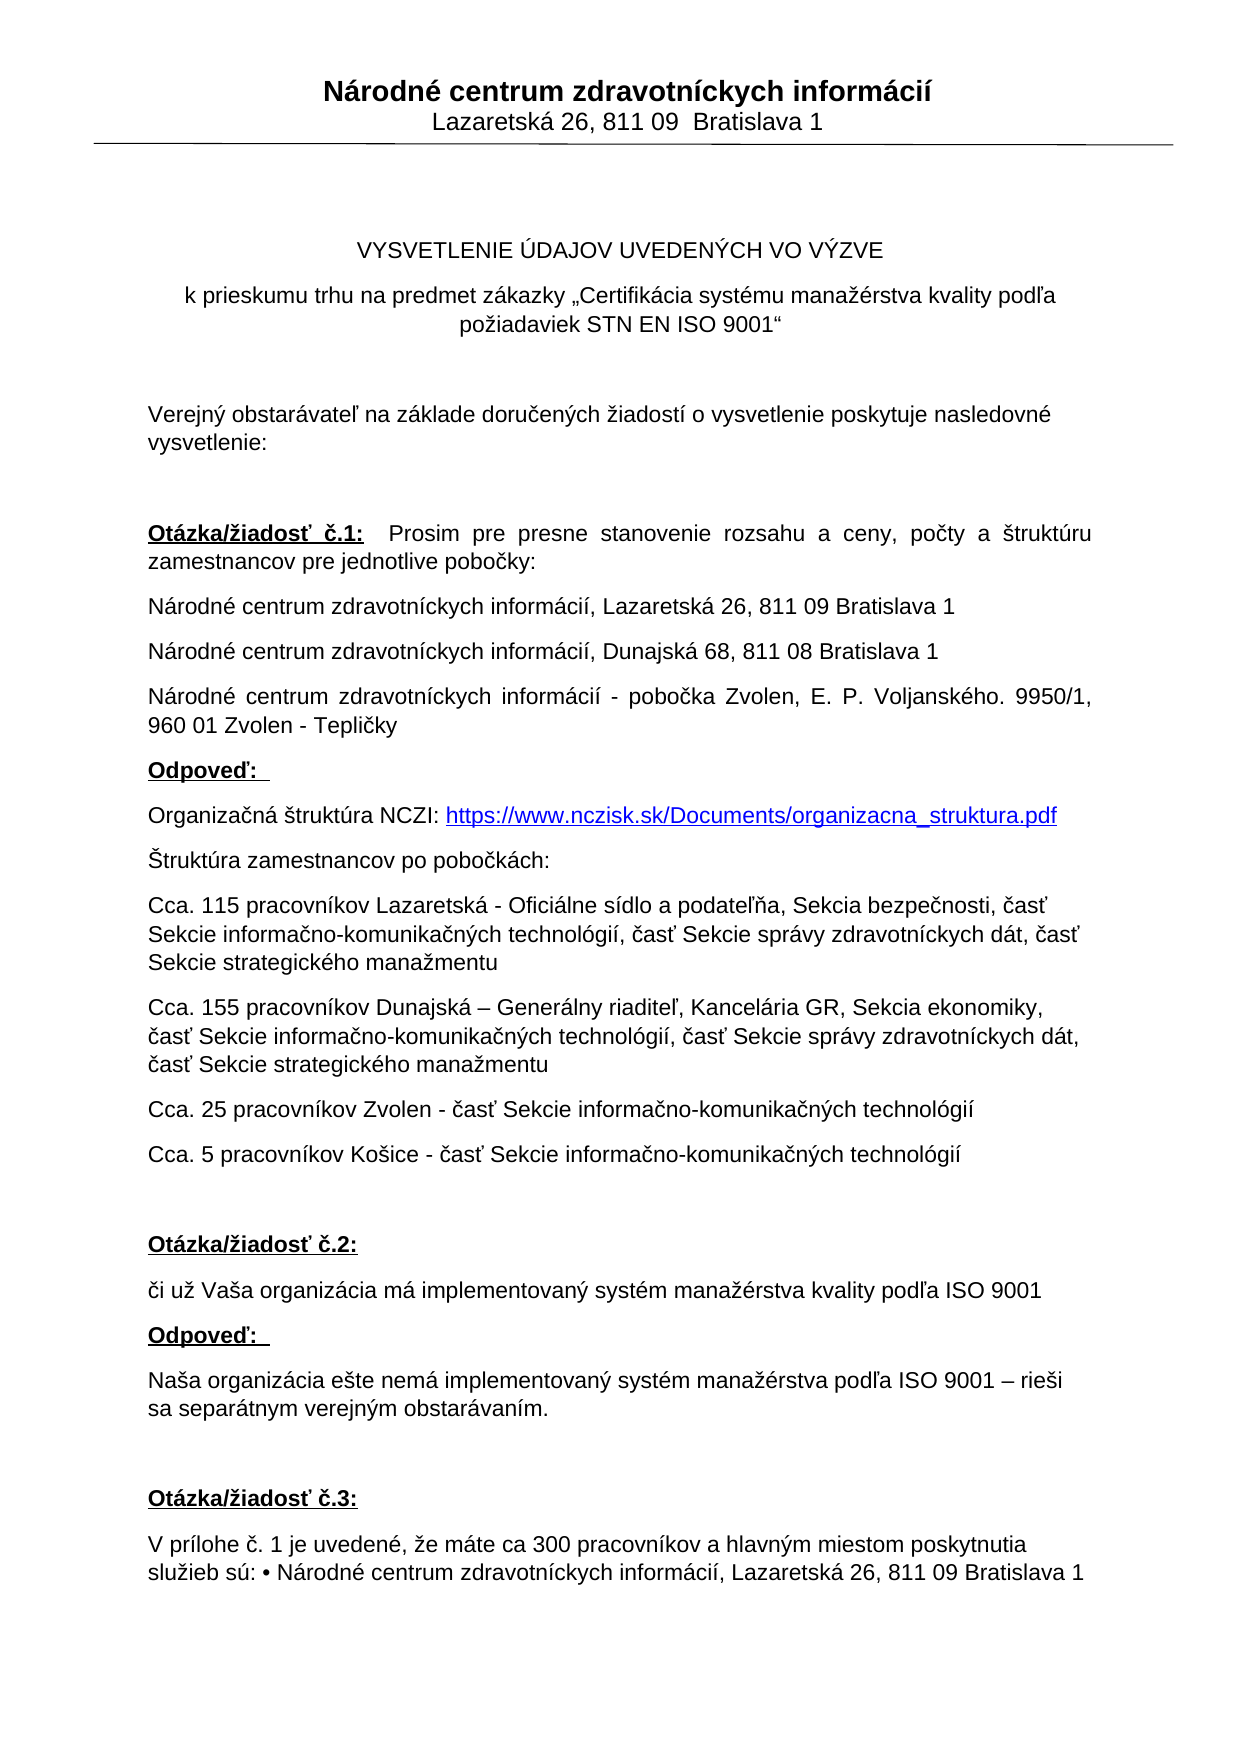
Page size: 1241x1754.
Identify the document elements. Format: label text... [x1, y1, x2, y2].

text Otázka/žiadosť č.1: Prosim pre presne stanovenie rozsahu a ceny, počty a štruktúru zamestnancov pre jednotlive pobočky: [148, 519, 1093, 574]
text Odpoveď: [148, 1322, 1093, 1348]
text či už Vaša organizácia má implementovaný systém manažérstva kvality podľa ISO 9001 [148, 1277, 1093, 1303]
text Národné centrum zdravotníckych informácií, Dunajská 68, 811 08 Bratislava 1 [148, 638, 1093, 664]
text Cca. 25 pracovníkov Zvolen - časť Sekcie informačno-komunikačných technológií [148, 1096, 1093, 1122]
text Štruktúra zamestnancov po pobočkách: [148, 847, 1093, 873]
text Otázka/žiadosť č.2: [148, 1231, 1093, 1258]
text k prieskumu trhu na predmet zákazky „Certifikácia systému manažérstva kvality podľa požiadaviek STN EN ISO 9001“ [148, 282, 1093, 337]
text Cca. 115 pracovníkov Lazaretská - Oficiálne sídlo a podateľňa, Sekcia bezpečnosti, časť Sekcie informačno-komunikačných technológií, časť Sekcie správy zdravotníckych dát, časť Sekcie strategického manažmentu [148, 892, 1093, 975]
text Otázka/žiadosť č.3: [148, 1485, 1093, 1512]
text Verejný obstarávateľ na základe doručených žiadostí o vysvetlenie poskytuje nasledovné vysvetlenie: [148, 401, 1093, 456]
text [148, 1531, 1093, 1585]
text Národné centrum zdravotníckych informácií, Lazaretská 26, 811 09 Bratislava 1 [148, 593, 1093, 619]
text Cca. 5 pracovníkov Košice - časť Sekcie informačno-komunikačných technológií [148, 1141, 1093, 1168]
text Cca. 155 pracovníkov Dunajská – Generálny riaditeľ, Kancelária GR, Sekcia ekonomiky, časť Sekcie informačno-komunikačných technológií, časť Sekcie správy zdravotníckych dát, časť Sekcie strategického manažmentu [148, 994, 1093, 1077]
text VYSVETLENIE ÚDAJOV UVEDENÝCH VO VÝZVE [148, 237, 1093, 263]
text Naša organizácia ešte nemá implementovaný systém manažérstva podľa ISO 9001 – rieši sa separátnym verejným obstarávaním. [148, 1367, 1093, 1422]
text Organizačná štruktúra NCZI: https://www.nczisk.sk/Documents/organizacna_struktura.pdf [148, 802, 1093, 828]
text Národné centrum zdravotníckych informácií - pobočka Zvolen, E. P. Voljanského. 9950/1, 960 01 Zvolen - Tepličky [148, 683, 1093, 738]
text Odpoveď: [148, 757, 1093, 783]
